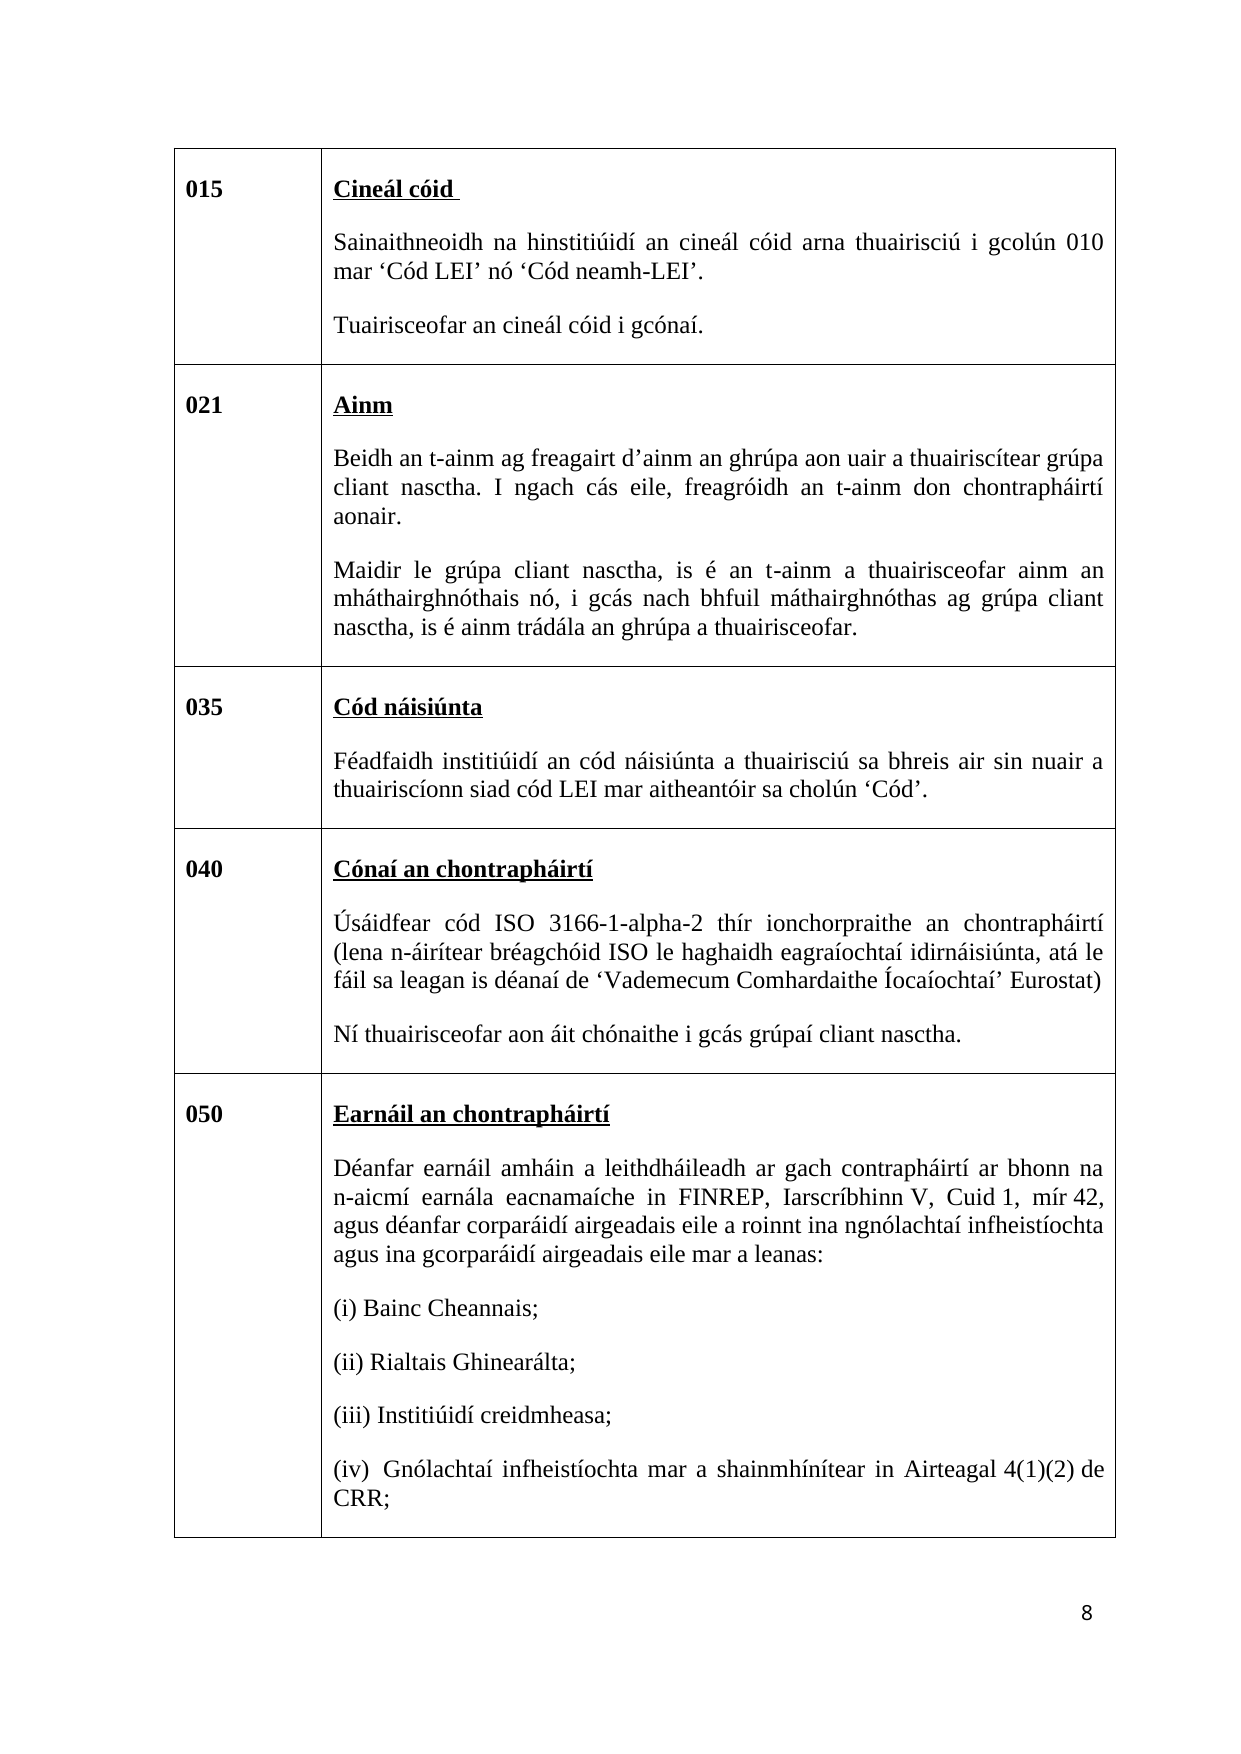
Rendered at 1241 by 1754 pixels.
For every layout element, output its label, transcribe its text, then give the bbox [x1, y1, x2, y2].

table_cell Cineál cóid Sainaithneoidh na hinstitiúidí an cineál cóid arna thuairisciú i gcolún 010 mar ‘Cód LEI’ nó ‘Cód neamh‑LEI’. Tuairisceofar an cineál cóid i gcónaí. [322, 149, 1115, 364]
table_cell 040 [175, 829, 321, 1073]
table_cell 021 [175, 365, 321, 666]
table_cell Cód náisiúnta Féadfaidh institiúidí an cód náisiúnta a thuairisciú sa bhreis air sin nuair a thuairiscíonn siad cód LEI mar aitheantóir sa cholún ‘Cód’. [322, 667, 1115, 828]
table_cell Cónaí an chontrapháirtí Úsáidfear cód ISO 3166-1-alpha-2 thír ionchorpraithe an chontrapháirtí (lena n-áirítear bréagchóid ISO le haghaidh eagraíochtaí idirnáisiúnta, atá le fáil sa leagan is déanaí de ‘Vademecum Comhardaithe Íocaíochtaí’ Eurostat) Ní thuairisceofar aon áit chónaithe i gcás grúpaí cliant nasctha. [322, 829, 1115, 1073]
table_cell 050 [175, 1074, 321, 1537]
table_cell 015 [175, 149, 321, 364]
table_cell 035 [175, 667, 321, 828]
table_cell Ainm Beidh an t-ainm ag freagairt d’ainm an ghrúpa aon uair a thuairiscítear grúpa cliant nasctha. I ngach cás eile, freagróidh an t-ainm don chontrapháirtí aonair. Maidir le grúpa cliant nasctha, is é an t-ainm a thuairisceofar ainm an mháthairghnóthais nó, i gcás nach bhfuil máthairghnóthas ag grúpa cliant nasctha, is é ainm trádála an ghrúpa a thuairisceofar. [322, 365, 1115, 666]
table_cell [322, 1074, 1115, 1537]
